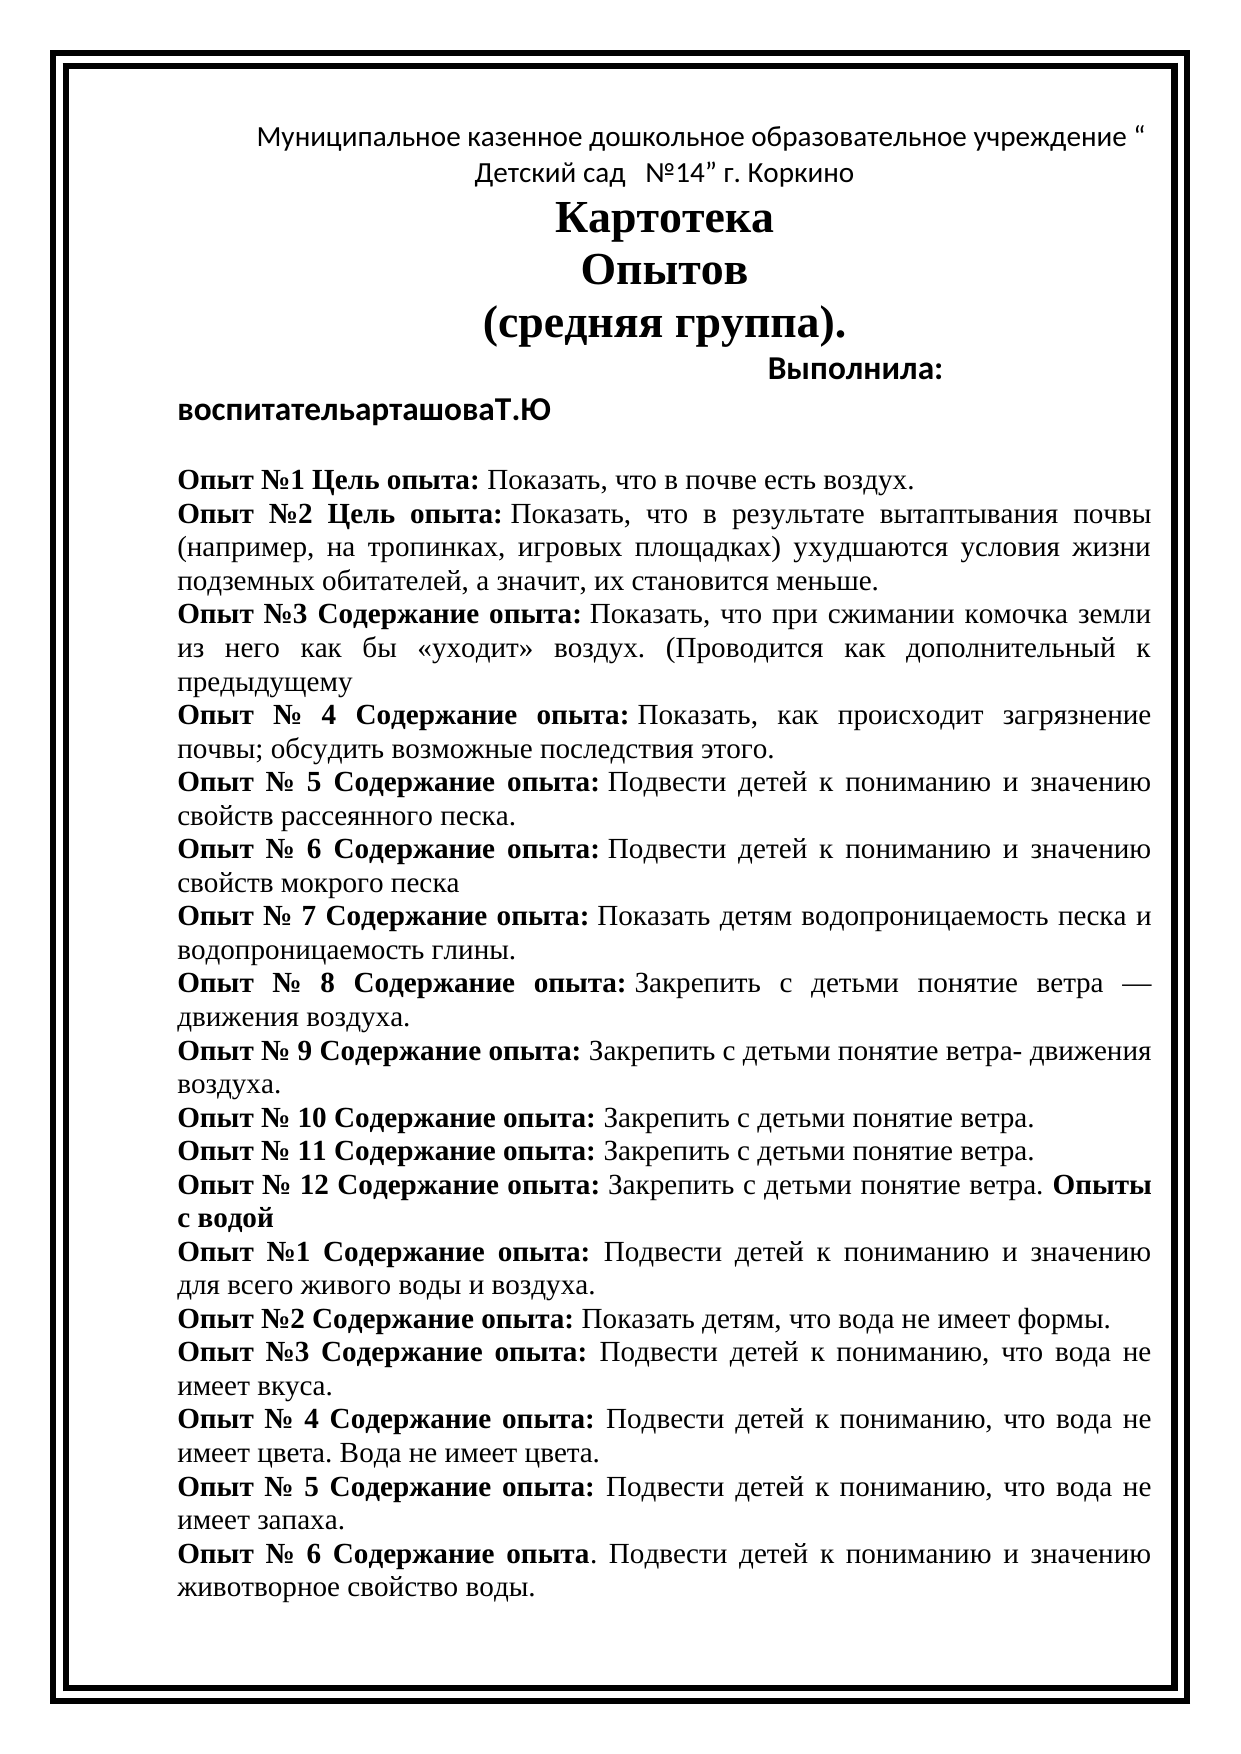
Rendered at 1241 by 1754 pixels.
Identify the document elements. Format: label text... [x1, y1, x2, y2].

text Опыт №1 Цель опыта: Показать, что в почве есть воздух. [177, 462, 1152, 496]
text Опыт № 9 Содержание опыта: Закрепить с детьми понятие ветра- движения воздуха. [177, 1033, 1152, 1100]
text Муниципальное казенное дошкольное образовательное учреждение “ Детский сад №14” г. Коркино [177, 118, 1152, 189]
text Опыт № 6 Содержание опыта: Подвести детей к пониманию и значению свойств мокрого песка [177, 831, 1152, 898]
text Опыт № 4 Содержание опыта: Подвести детей к пониманию, что вода не имеет цвета. Вода не имеет цвета. [177, 1402, 1152, 1469]
text Опыт №2 Содержание опыта: Показать детям, что вода не имеет формы. [177, 1301, 1152, 1334]
text Опыт № 5 Содержание опыта: Подвести детей к пониманию и значению свойств рассеянного песка. [177, 764, 1152, 831]
text Опыт №3 Содержание опыта: Показать, что при сжимании комочка земли из него как бы «уходит» воздух. (Проводится как дополнительный к предыдущему [177, 597, 1152, 697]
text Опыт № 7 Содержание опыта: Показать детям водопроницаемость песка и водопроницаемость глины. [177, 898, 1152, 966]
text Опыт № 5 Содержание опыта: Подвести детей к пониманию, что вода не имеет запаха. [177, 1469, 1152, 1536]
text Картотека [177, 189, 1152, 242]
text Опыт № 11 Содержание опыта: Закрепить с детьми понятие ветра. [177, 1133, 1152, 1167]
text Выполнила: воспитательарташоваТ.Ю [177, 347, 1152, 429]
text Опыт № 4 Содержание опыта: Показать, как происходит загрязнение почвы; обсудить возможные последствия этого. [177, 697, 1152, 764]
text Опытов [177, 242, 1152, 295]
text Опыт № 6 Содержание опыта. Подвести детей к пониманию и значению животворное свойство воды. [177, 1536, 1152, 1603]
text Опыт № 10 Содержание опыта: Закрепить с детьми понятие ветра. [177, 1100, 1152, 1133]
text Опыт № 8 Содержание опыта: Закрепить с детьми понятие ветра — движения воздуха. [177, 966, 1152, 1033]
text Опыт №1 Содержание опыта: Подвести детей к пониманию и значению для всего живого воды и воздуха. [177, 1234, 1152, 1301]
text Опыт №2 Цель опыта: Показать, что в результате вытаптывания почвы (например, на тропинках, игровых площадках) ухудшаются условия жизни подземных обитателей, а значит, их становится меньше. [177, 496, 1152, 597]
text Опыт №3 Содержание опыта: Подвести детей к пониманию, что вода не имеет вкуса. [177, 1334, 1152, 1402]
text (средняя группа). [177, 295, 1152, 347]
text Опыт № 12 Содержание опыта: Закрепить с детьми понятие ветра. Опыты с водой [177, 1167, 1152, 1234]
